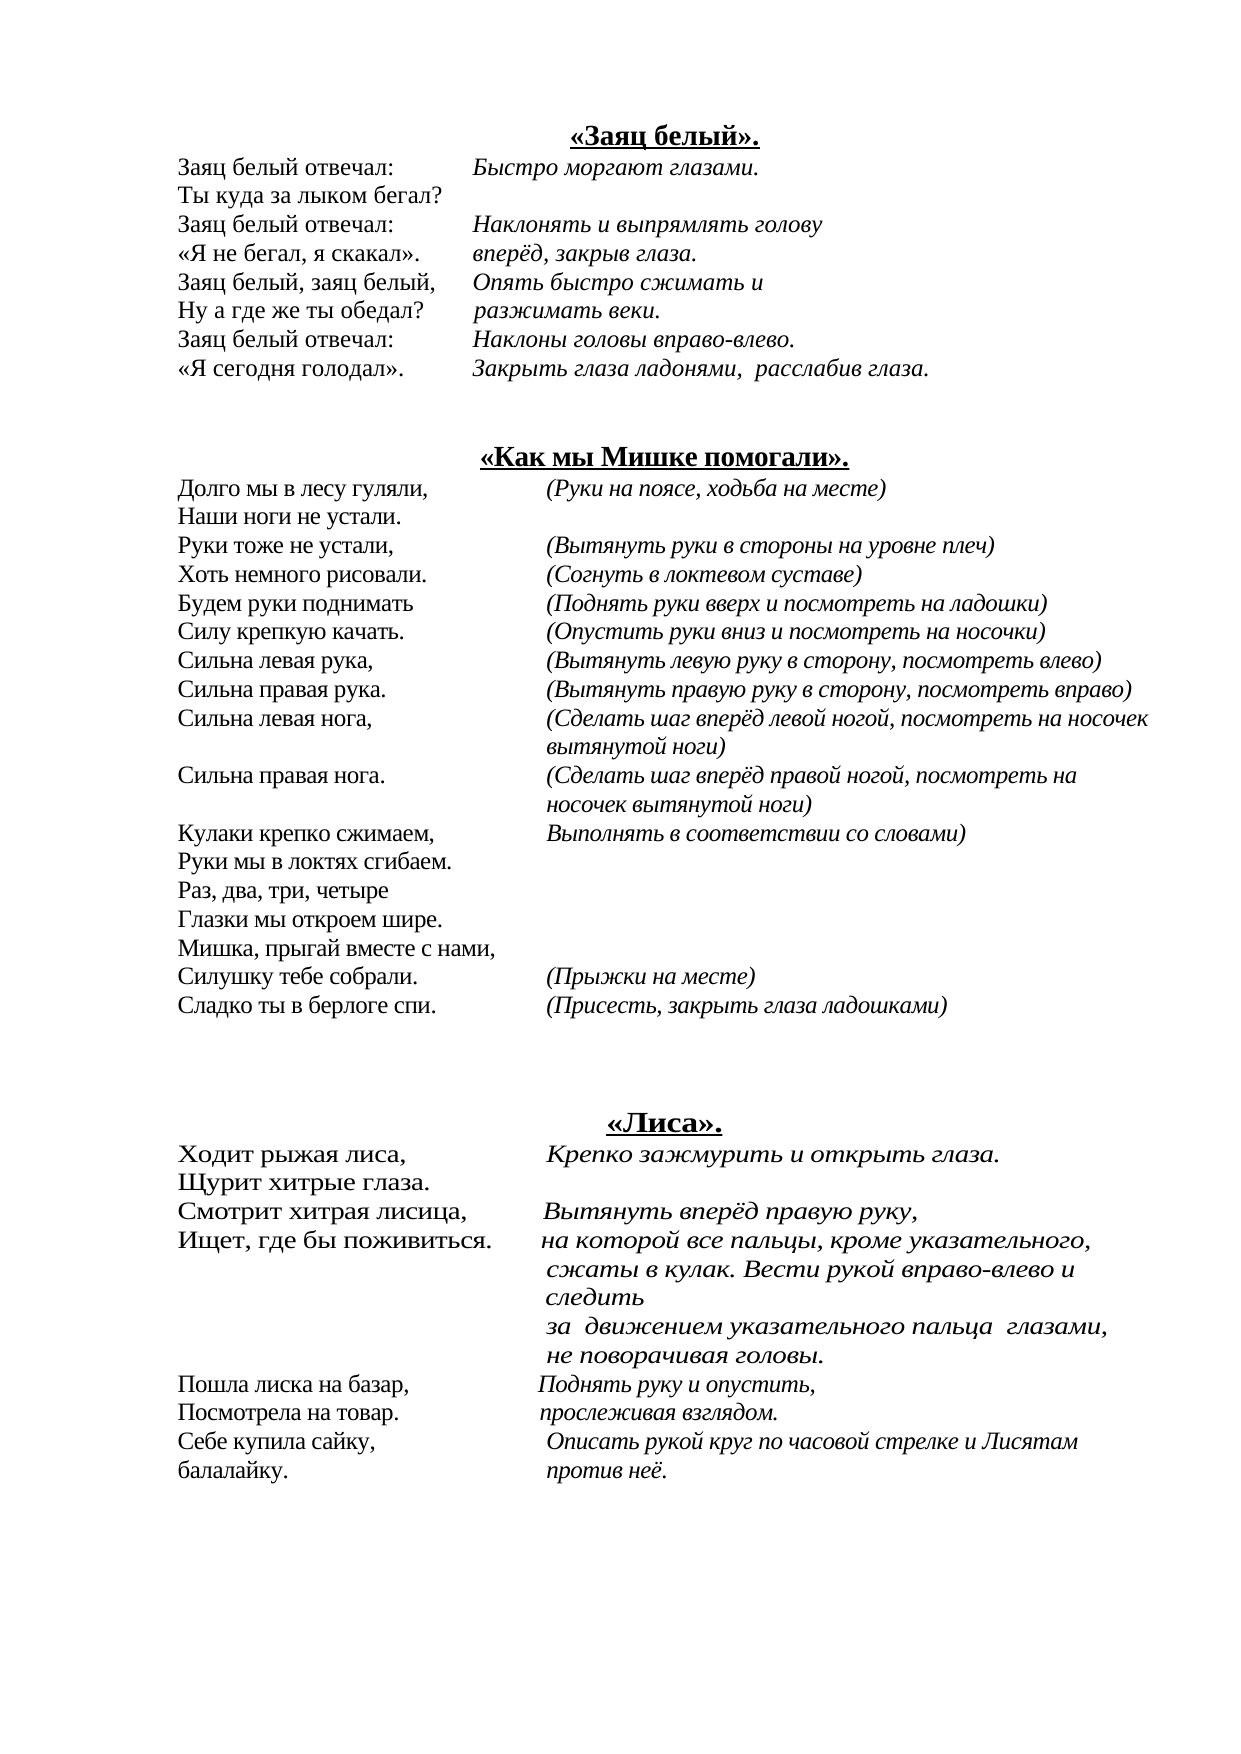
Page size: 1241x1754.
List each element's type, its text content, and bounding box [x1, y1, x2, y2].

text вытянутой ноги) [177, 731, 1152, 760]
text сжаты в кулак. Вести рукой вправо-влево и [177, 1254, 1152, 1282]
text «Лиса». [177, 1105, 1152, 1139]
text Смотрит хитрая лисица, Вытянуть вперёд правую руку, [177, 1196, 1152, 1225]
text Сладко ты в берлоге спи. (Присесть, закрыть глаза ладошками) [177, 990, 1152, 1019]
text Ходит рыжая лиса, Крепко зажмурить и открыть глаза. [177, 1139, 1152, 1167]
text Пошла лиска на базар, Поднять руку и опустить, [177, 1369, 1152, 1397]
text Раз, два, три, четыре [177, 875, 1152, 904]
text Кулаки крепко сжимаем, Выполнять в соответствии со словами) [177, 818, 1152, 846]
text Руки тоже не устали, (Вытянуть руки в стороны на уровне плеч) [177, 530, 1152, 559]
text Заяц белый отвечал: Быстро моргают глазами. [177, 152, 1152, 180]
text Посмотрела на товар. прослеживая взглядом. [177, 1397, 1152, 1426]
text «Я сегодня голодал». Закрыть глаза ладонями, расслабив глаза. [177, 353, 1152, 382]
text Ищет, где бы поживиться. на которой все пальцы, кроме указательного, [177, 1225, 1152, 1254]
text Руки мы в локтях сгибаем. [177, 846, 1152, 875]
text следить [177, 1282, 1152, 1311]
text Сильна левая нога, (Сделать шаг вперёд левой ногой, посмотреть на носочек [177, 703, 1152, 731]
text Силушку тебе собрали. (Прыжки на месте) [177, 961, 1152, 990]
text Наши ноги не устали. [177, 501, 1152, 530]
text Глазки мы откроем шире. [177, 904, 1152, 933]
text Силу крепкую качать. (Опустить руки вниз и посмотреть на носочки) [177, 616, 1152, 645]
text Себе купила сайку, Описать рукой круг по часовой стрелке и Лисятам балалайку. против неё. [177, 1426, 1152, 1484]
text «Я не бегал, я скакал». вперёд, закрыв глаза. [177, 238, 1152, 267]
text Заяц белый, заяц белый, Опять быстро сжимать и [177, 267, 1152, 295]
text Хоть немного рисовали. (Согнуть в локтевом суставе) [177, 559, 1152, 588]
text Ну а где же ты обедал? разжимать веки. [177, 295, 1152, 324]
text Сильна правая рука. (Вытянуть правую руку в сторону, посмотреть вправо) [177, 674, 1152, 703]
text носочек вытянутой ноги) [177, 789, 1152, 818]
text «Как мы Мишке помогали». [177, 439, 1152, 473]
text «Заяц белый». [177, 118, 1152, 152]
text Будем руки поднимать (Поднять руки вверх и посмотреть на ладошки) [177, 588, 1152, 616]
text за движением указательного пальца глазами, [177, 1311, 1152, 1340]
text не поворачивая головы. [177, 1340, 1152, 1369]
text Сильна правая нога. (Сделать шаг вперёд правой ногой, посмотреть на [177, 760, 1152, 789]
text Ты куда за лыком бегал? [177, 180, 1152, 209]
text Заяц белый отвечал: Наклоны головы вправо-влево. [177, 324, 1152, 353]
text Долго мы в лесу гуляли, (Руки на поясе, ходьба на месте) [177, 473, 1152, 501]
text Заяц белый отвечал: Наклонять и выпрямлять голову [177, 209, 1152, 238]
text Мишка, прыгай вместе с нами, [177, 933, 1152, 961]
text Сильна левая рука, (Вытянуть левую руку в сторону, посмотреть влево) [177, 645, 1152, 674]
text Щурит хитрые глаза. [177, 1167, 1152, 1196]
